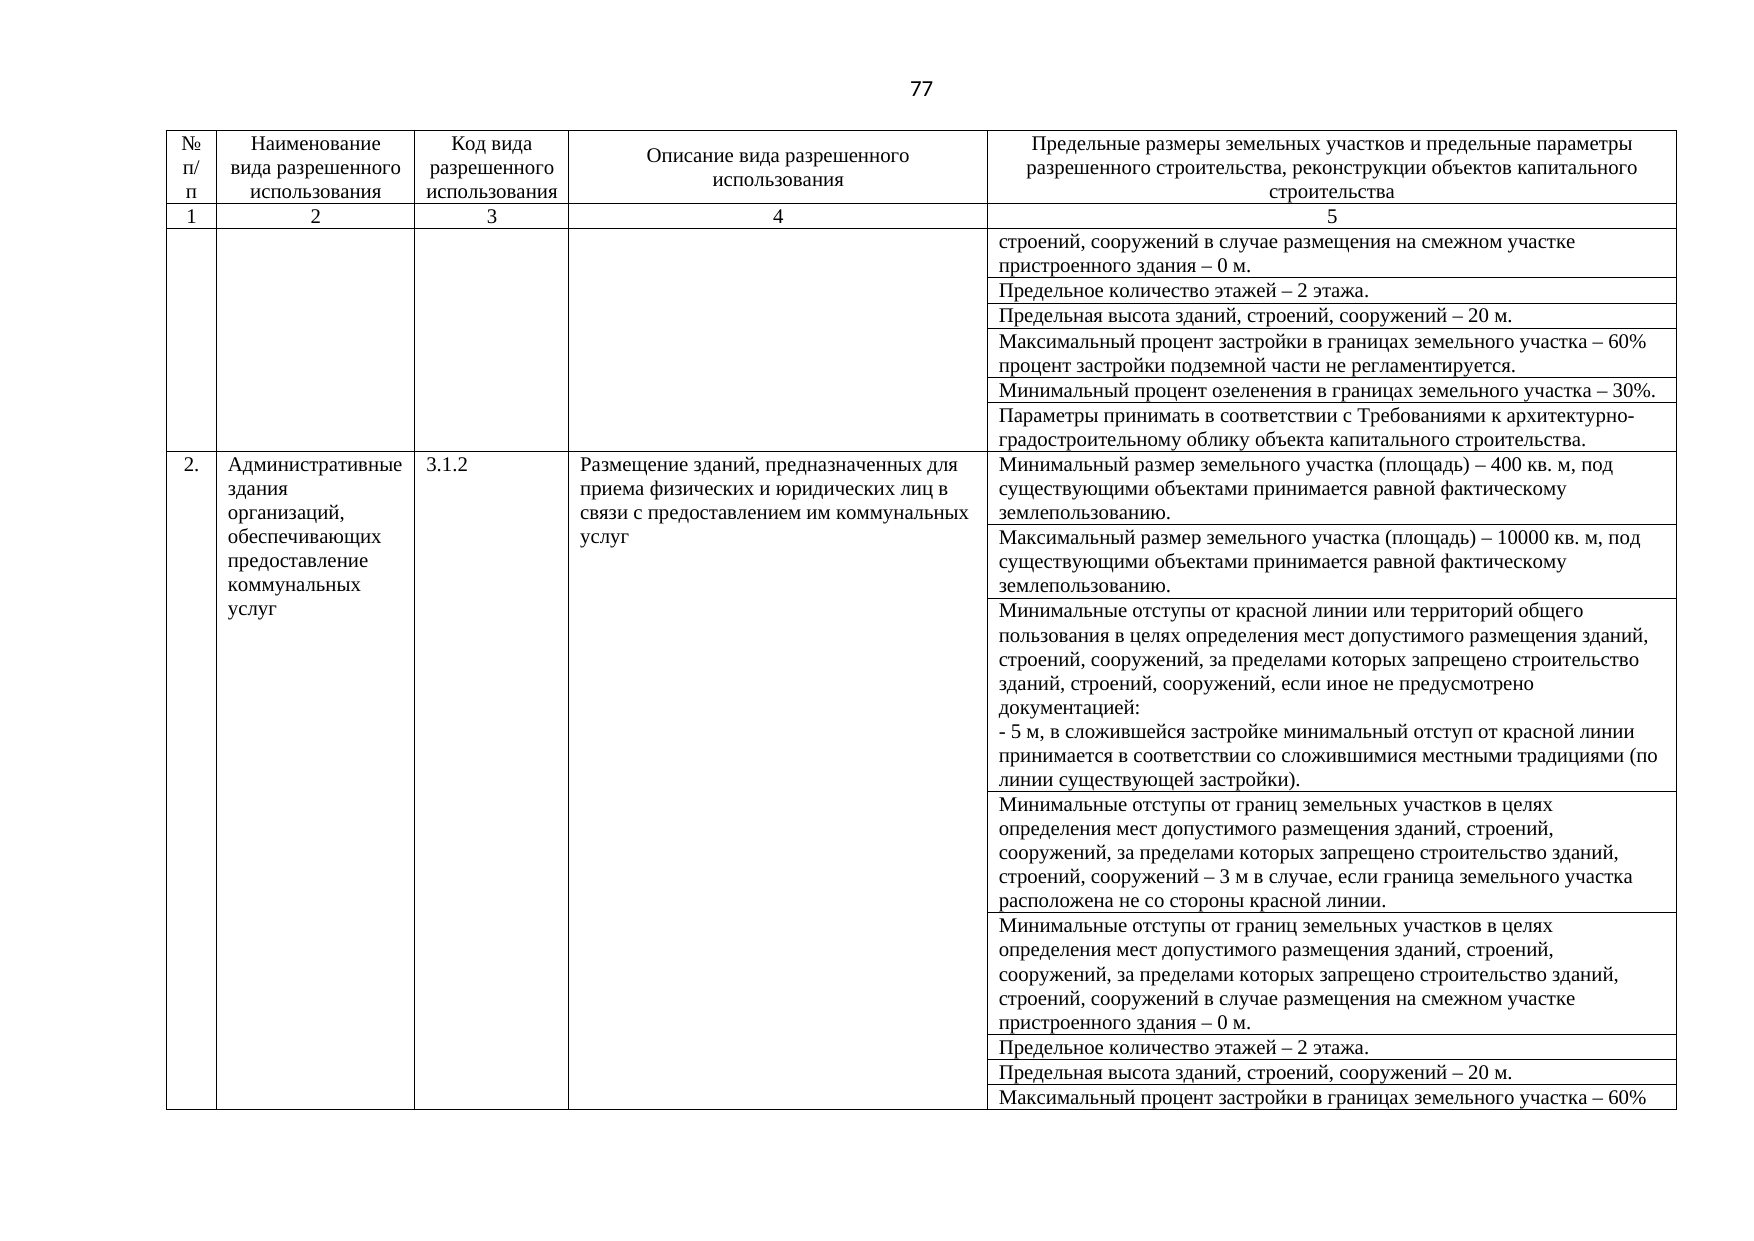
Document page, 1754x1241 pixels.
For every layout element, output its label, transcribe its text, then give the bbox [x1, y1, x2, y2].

table_cell Максимальный процент застройки в границах земельного участка – 60% процент застройки подземной части не регламентируется. [988, 1085, 1676, 1109]
table_header № п/п [167, 131, 216, 203]
table_cell Размещение зданий, предназначенных для приема физических и юридических лиц в связи с предоставлением им коммунальных услуг [569, 452, 987, 1109]
table_cell Минимальные отступы от красной линии или территорий общего пользования в целях определения мест допустимого размещения зданий, строений, сооружений, за пределами которых запрещено строительство зданий, строений, сооружений, если иное не предусмотрено документацией: - 5 м, в сложившейся застройке минимальный отступ от красной линии принимается в соответствии со сложившимися местными традициями (по линии существующей застройки). [988, 599, 1676, 791]
table_cell Параметры принимать в соответствии с Требованиями к архитектурно-градостроительному облику объекта капитального строительства. [988, 403, 1676, 451]
table_cell Минимальный размер земельного участка (площадь) – 400 кв. м, под существующими объектами принимается равной фактическому землепользованию. [988, 452, 1676, 524]
table_cell Предельная высота зданий, строений, сооружений – 20 м. [988, 304, 1676, 327]
table_cell Предельное количество этажей – 2 этажа. [988, 1035, 1676, 1059]
table_cell Максимальный процент застройки в границах земельного участка – 60% процент застройки подземной части не регламентируется. [988, 329, 1676, 377]
table_cell Предельное количество этажей – 2 этажа. [988, 278, 1676, 302]
table_cell Максимальный размер земельного участка (площадь) – 10000 кв. м, под существующими объектами принимается равной фактическому землепользованию. [988, 525, 1676, 597]
table_cell Минимальные отступы от границ земельных участков в целях определения мест допустимого размещения зданий, строений, сооружений, за пределами которых запрещено строительство зданий, строений, сооружений – 3 м в случае, если граница земельного участка расположена не со стороны красной линии. [988, 792, 1676, 912]
table_cell 2. [167, 452, 216, 1109]
table_cell 3 [415, 204, 568, 228]
table_cell 3.1.2 [415, 452, 568, 1109]
table_cell Минимальный процент озеленения в границах земельного участка – 30%. [988, 378, 1676, 402]
table_cell 4 [569, 204, 987, 228]
table_header Описание вида разрешенного использования [569, 131, 987, 203]
table_cell 1 [167, 204, 216, 228]
table_cell Административные здания организаций, обеспечивающих предоставление коммунальных услуг [217, 452, 414, 1109]
table_header Предельные размеры земельных участков и предельные параметры разрешенного строительства, реконструкции объектов капитального строительства [988, 131, 1676, 203]
table_cell 2 [217, 204, 414, 228]
table_header Код вида разрешенного использования [415, 131, 568, 203]
table_cell Предельная высота зданий, строений, сооружений – 20 м. [988, 1060, 1676, 1084]
table_header Наименование вида разрешенного использования [217, 131, 414, 203]
table_cell 5 [988, 204, 1676, 228]
